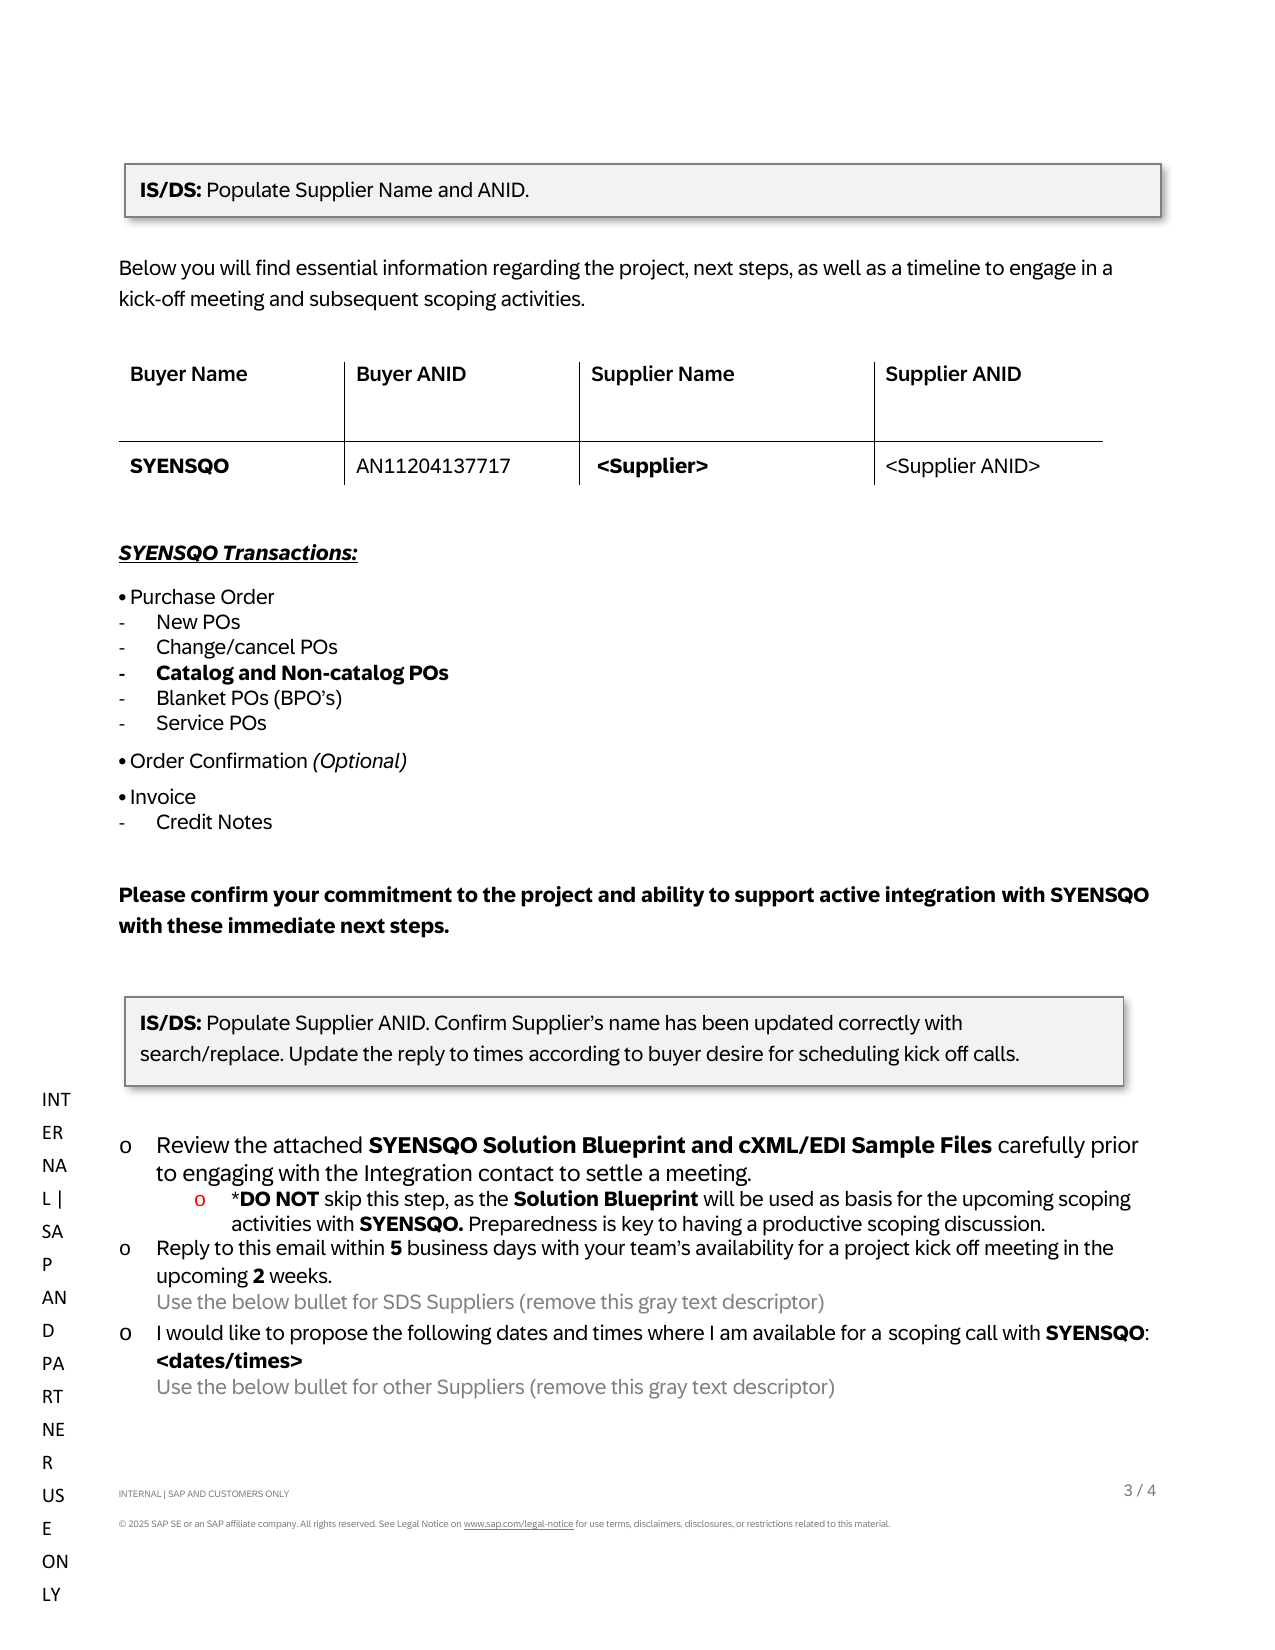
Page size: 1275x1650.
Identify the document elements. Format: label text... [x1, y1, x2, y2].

text SYENSQO Transactions: [119, 541, 1156, 565]
list Reply to this email within 5 business days with your team’s availability for a project kick off meeting in the upcoming 2 weeks. [119, 1236, 1156, 1288]
list Review the attached SYENSQO Solution Blueprint and cXML/EDI Sample Files carefully prior to engaging with the Integration contact to settle a meeting. [119, 1132, 1156, 1186]
list Use the below bullet for SDS Suppliers (remove this gray text descriptor) [156, 1290, 1156, 1314]
table_cell AN11204137717 [345, 442, 579, 485]
list *DO NOT skip this step, as the Solution Blueprint will be used as basis for the upcoming scoping activities with SYENSQO. Preparedness is key to having a productive scoping discussion. [194, 1186, 1156, 1236]
list Credit Notes [119, 809, 1156, 834]
list I would like to propose the following dates and times where I am available for a scoping call with SYENSQO: <dates/times> [119, 1321, 1156, 1373]
list Change/cancel POs [119, 634, 1156, 660]
table_header Buyer ANID [345, 362, 579, 441]
list New POs [119, 609, 1156, 634]
text Below you will find essential information regarding the project, next steps, as well as a timeline to engage in a kick-off meeting and subsequent scoping activities. [119, 256, 1156, 311]
text • Invoice [119, 785, 1156, 809]
table_header Supplier ANID [875, 362, 1103, 441]
text Please confirm your commitment to the project and ability to support active integration with SYENSQO with these immediate next steps. [119, 883, 1156, 938]
table_header Supplier Name [580, 362, 874, 441]
table_cell SYENSQO [119, 442, 344, 485]
table_cell <Supplier ANID> [875, 442, 1103, 485]
list Use the below bullet for other Suppliers (remove this gray text descriptor) [156, 1375, 1156, 1399]
table_header Buyer Name [119, 362, 344, 441]
text • Order Confirmation (Optional) [119, 748, 1156, 772]
list Catalog and Non-catalog POs [119, 660, 1156, 685]
list Service POs [119, 711, 1156, 736]
text • Purchase Order [119, 585, 1156, 609]
list Blanket POs (BPO’s) [119, 685, 1156, 711]
table_cell <Supplier> [580, 442, 874, 485]
